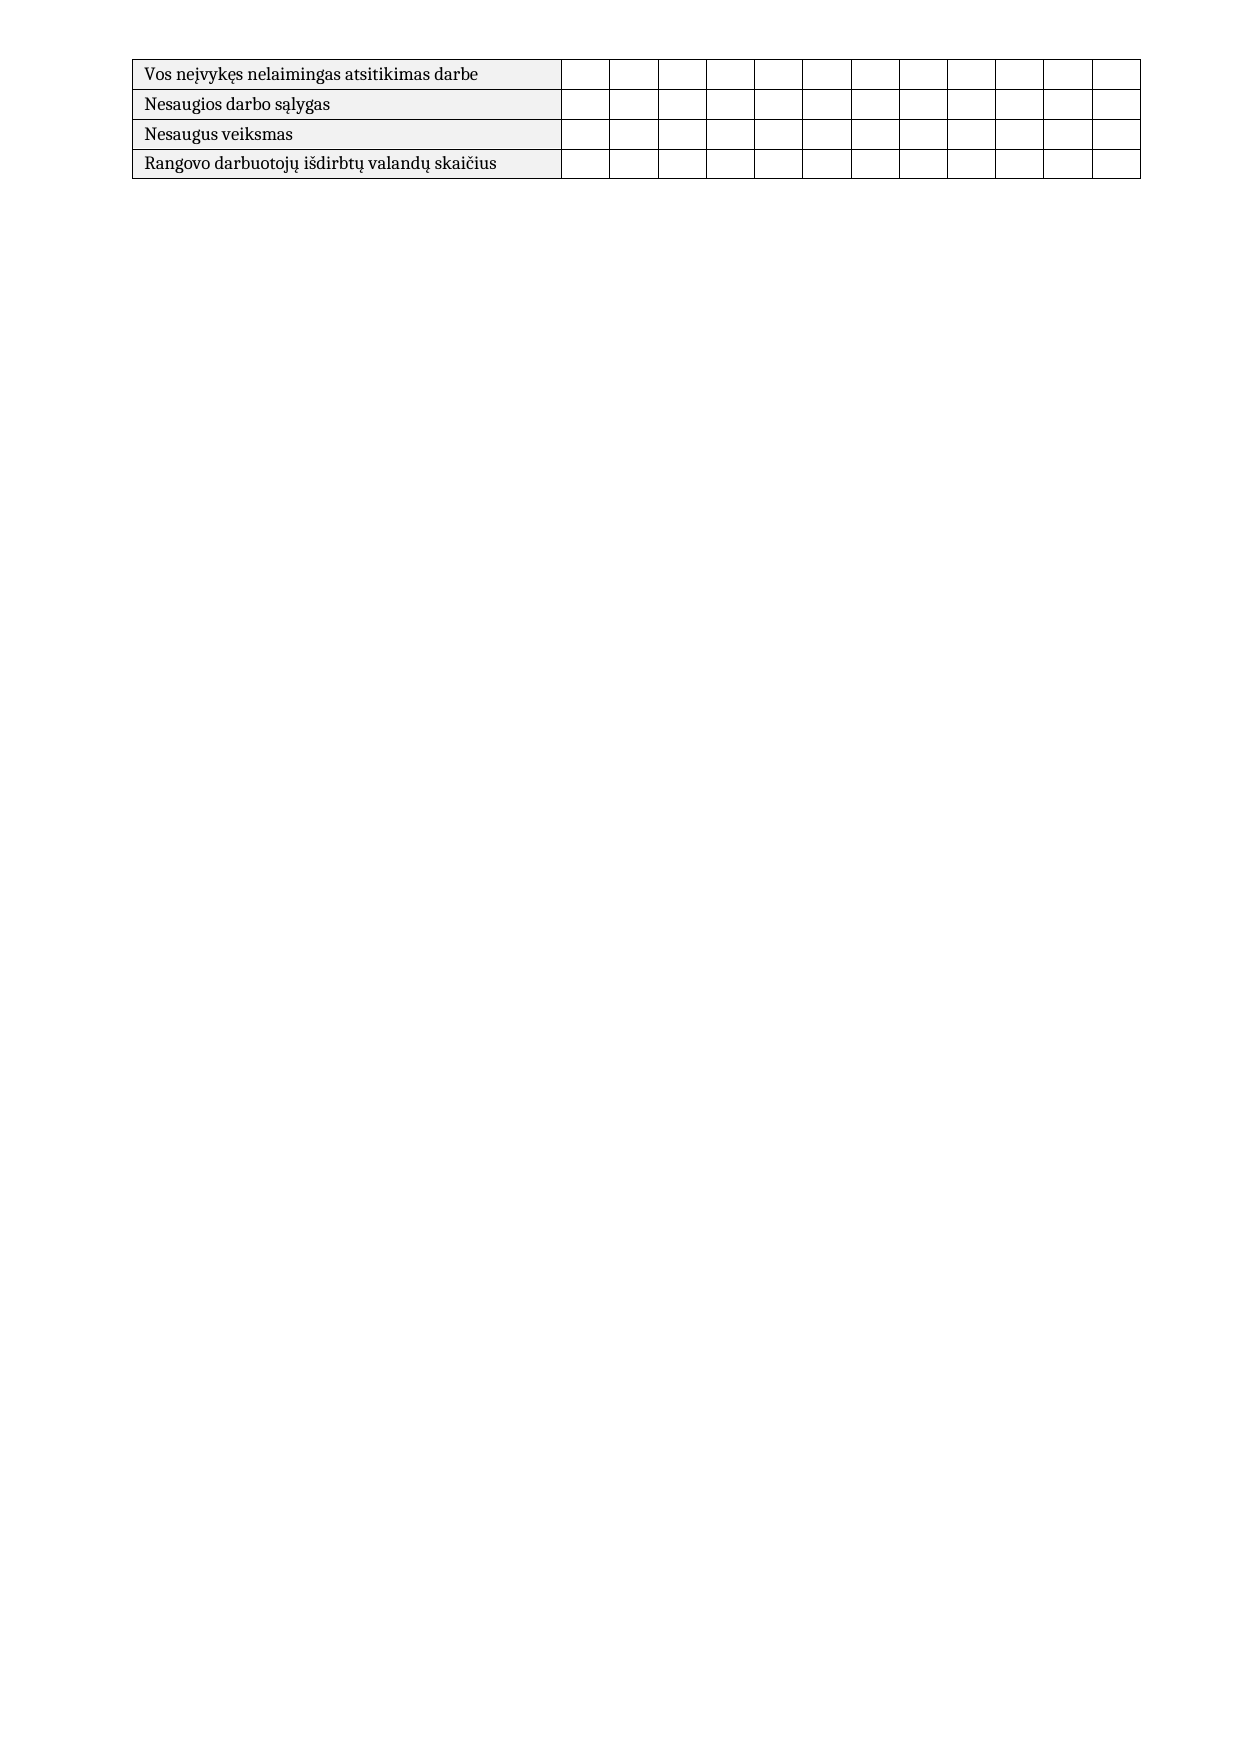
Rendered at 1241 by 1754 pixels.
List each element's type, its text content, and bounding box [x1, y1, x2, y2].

table_cell [900, 60, 947, 89]
table_cell [610, 120, 658, 148]
table_cell [755, 150, 802, 178]
table_cell [1044, 150, 1092, 178]
table_cell [852, 90, 899, 119]
table_cell [803, 90, 851, 119]
table_cell [707, 150, 754, 178]
table_cell [755, 120, 802, 148]
table_cell [948, 90, 995, 119]
table_cell [900, 90, 947, 119]
table_cell [610, 150, 658, 178]
table_cell [996, 90, 1043, 119]
table_cell [610, 60, 658, 89]
table_cell [948, 60, 995, 89]
table_cell Vos neįvykęs nelaimingas atsitikimas darbe [133, 60, 561, 89]
table_cell [1093, 150, 1140, 178]
table_cell [996, 120, 1043, 148]
table_cell [996, 60, 1043, 89]
table_cell [755, 90, 802, 119]
table_cell [1044, 60, 1092, 89]
table_cell [1093, 120, 1140, 148]
table_cell [1093, 90, 1140, 119]
table_cell [562, 60, 609, 89]
table_cell Nesaugios darbo sąlygas [133, 90, 561, 119]
table_cell [900, 120, 947, 148]
table_cell Nesaugus veiksmas [133, 120, 561, 148]
table_cell [562, 90, 609, 119]
table_cell Rangovo darbuotojų išdirbtų valandų skaičius [133, 150, 561, 178]
table_cell [1044, 120, 1092, 148]
table_cell [562, 150, 609, 178]
table_cell [948, 150, 995, 178]
table_cell [852, 60, 899, 89]
table_cell [852, 120, 899, 148]
table_cell [707, 60, 754, 89]
table_cell [659, 60, 706, 89]
table_cell [803, 60, 851, 89]
table_cell [755, 60, 802, 89]
table_cell [610, 90, 658, 119]
table_cell [948, 120, 995, 148]
table_cell [659, 150, 706, 178]
table_cell [803, 120, 851, 148]
table_cell [659, 90, 706, 119]
table_cell [707, 120, 754, 148]
table_cell [659, 120, 706, 148]
table_cell [562, 120, 609, 148]
table_cell [1044, 90, 1092, 119]
table_cell [707, 90, 754, 119]
table_cell [900, 150, 947, 178]
table_cell [1093, 60, 1140, 89]
table_cell [803, 150, 851, 178]
table_cell [996, 150, 1043, 178]
table_cell [852, 150, 899, 178]
